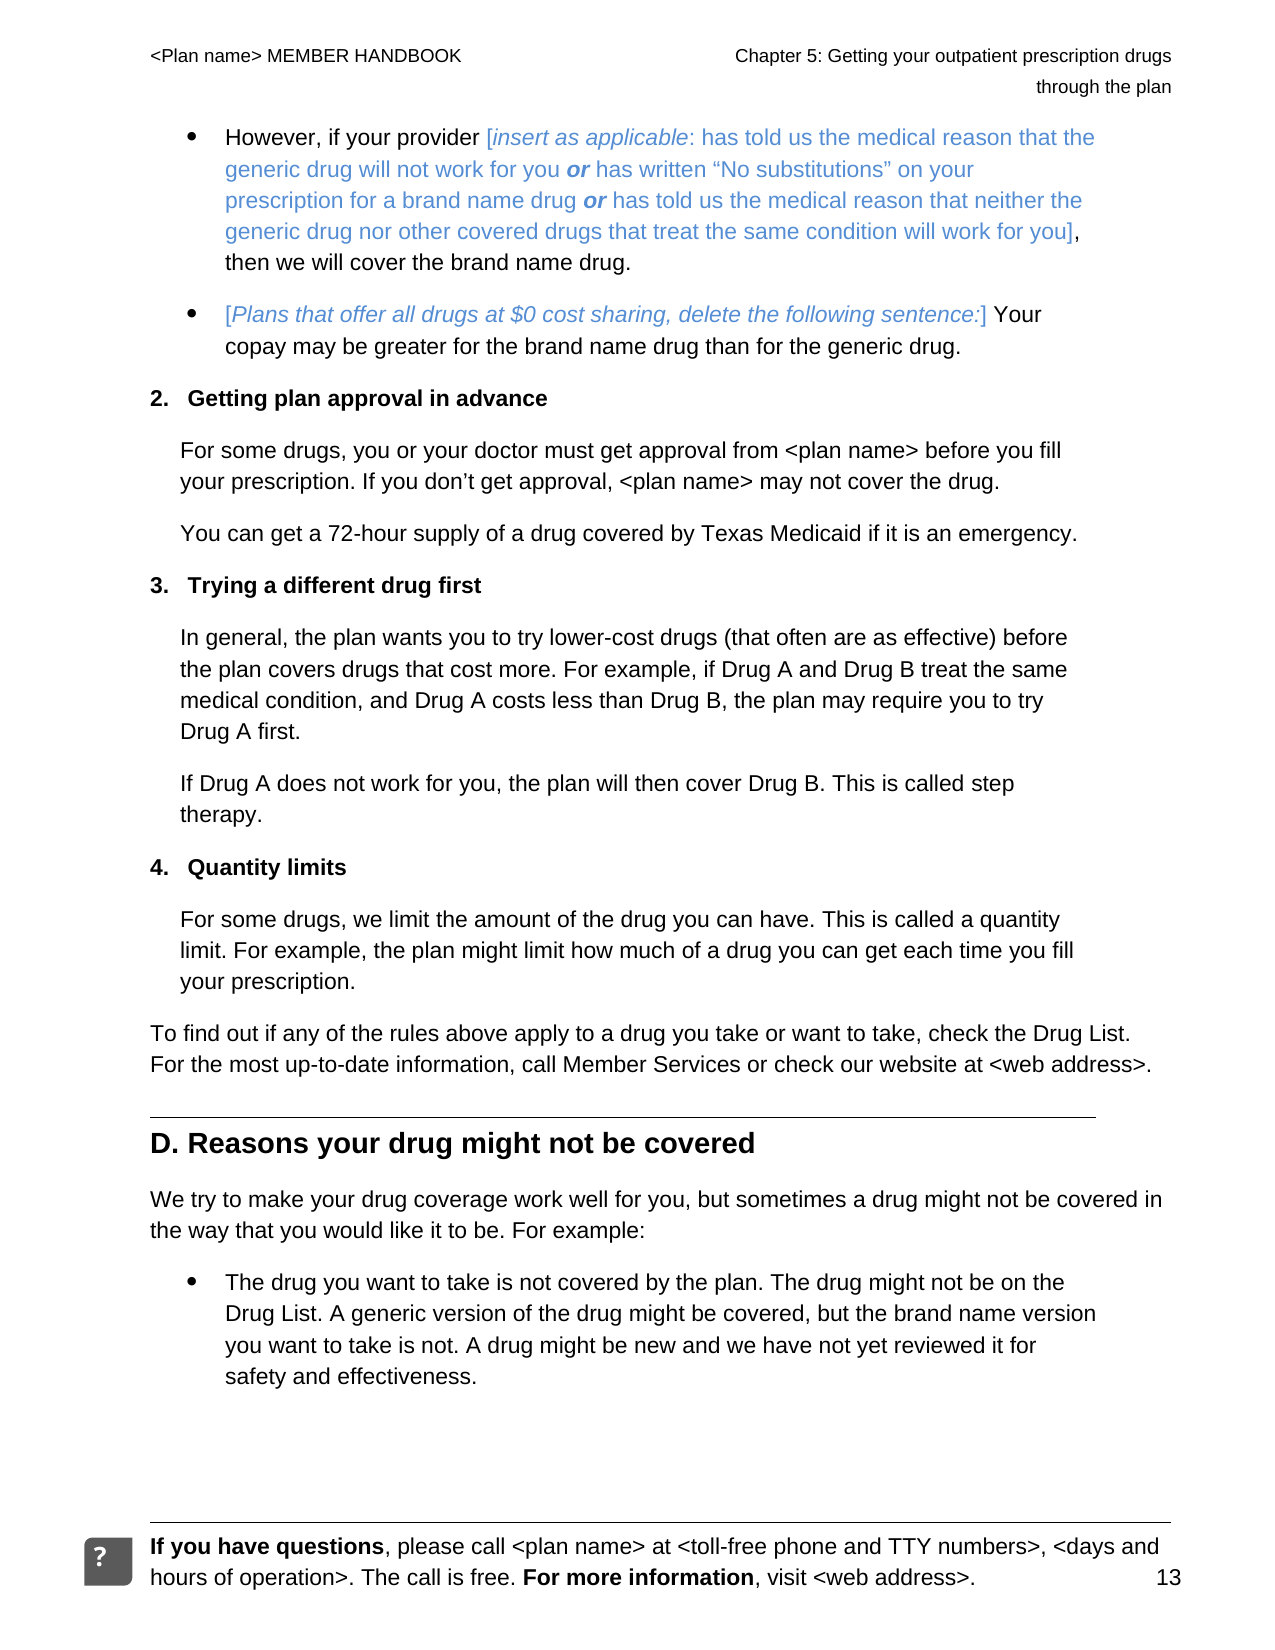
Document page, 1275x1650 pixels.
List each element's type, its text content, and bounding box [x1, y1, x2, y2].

list Quantity limits [150, 850, 1096, 881]
text We try to make your drug coverage work well for you, but sometimes a drug might not be covered in the way that you would like it to be. For example: [150, 1182, 1171, 1245]
text You can get a 72-hour supply of a drug covered by Texas Medicaid if it is an emergency. [180, 517, 1096, 548]
text For some drugs, we limit the amount of the drug you can have. This is called a quantity limit. For example, the plan might limit how much of a drug you can get each time you fill your prescription. [180, 902, 1096, 996]
list Getting plan approval in advance [150, 381, 1096, 412]
list The drug you want to take is not covered by the plan. The drug might not be on the Drug List. A generic version of the drug might be covered, but the brand name version you want to take is not. A drug might be new and we have not yet reviewed it for safety and effectiveness. [187, 1266, 1096, 1391]
text If Drug A does not work for you, the plan will then cover Drug B. This is called step therapy. [180, 767, 1096, 829]
list [Plans that offer all drugs at $0 cost sharing, delete the following sentence:] Your copay may be greater for the brand name drug than for the generic drug. [187, 298, 1096, 360]
text For some drugs, you or your doctor must get approval from <plan name> before you fill your prescription. If you don’t get approval, <plan name> may not cover the drug. [180, 433, 1096, 496]
subtitle Reasons your drug might not be covered [150, 1118, 1096, 1161]
list Trying a different drug first [150, 569, 1096, 600]
list However, if your provider [insert as applicable: has told us the medical reason that the generic drug will not work for you or has written “No substitutions” on your prescription for a brand name drug or has told us the medical reason that neither the generic drug nor other covered drugs that treat the same condition will work for you], then we will cover the brand name drug. [187, 121, 1096, 277]
text In general, the plan wants you to try lower-cost drugs (that often are as effective) before the plan covers drugs that cost more. For example, if Drug A and Drug B treat the same medical condition, and Drug A costs less than Drug B, the plan may require you to try Drug A first. [180, 621, 1096, 746]
text To find out if any of the rules above apply to a drug you take or want to take, check the Drug List. For the most up-to-date information, call Member Services or check our website at <web address>. [150, 1017, 1171, 1079]
